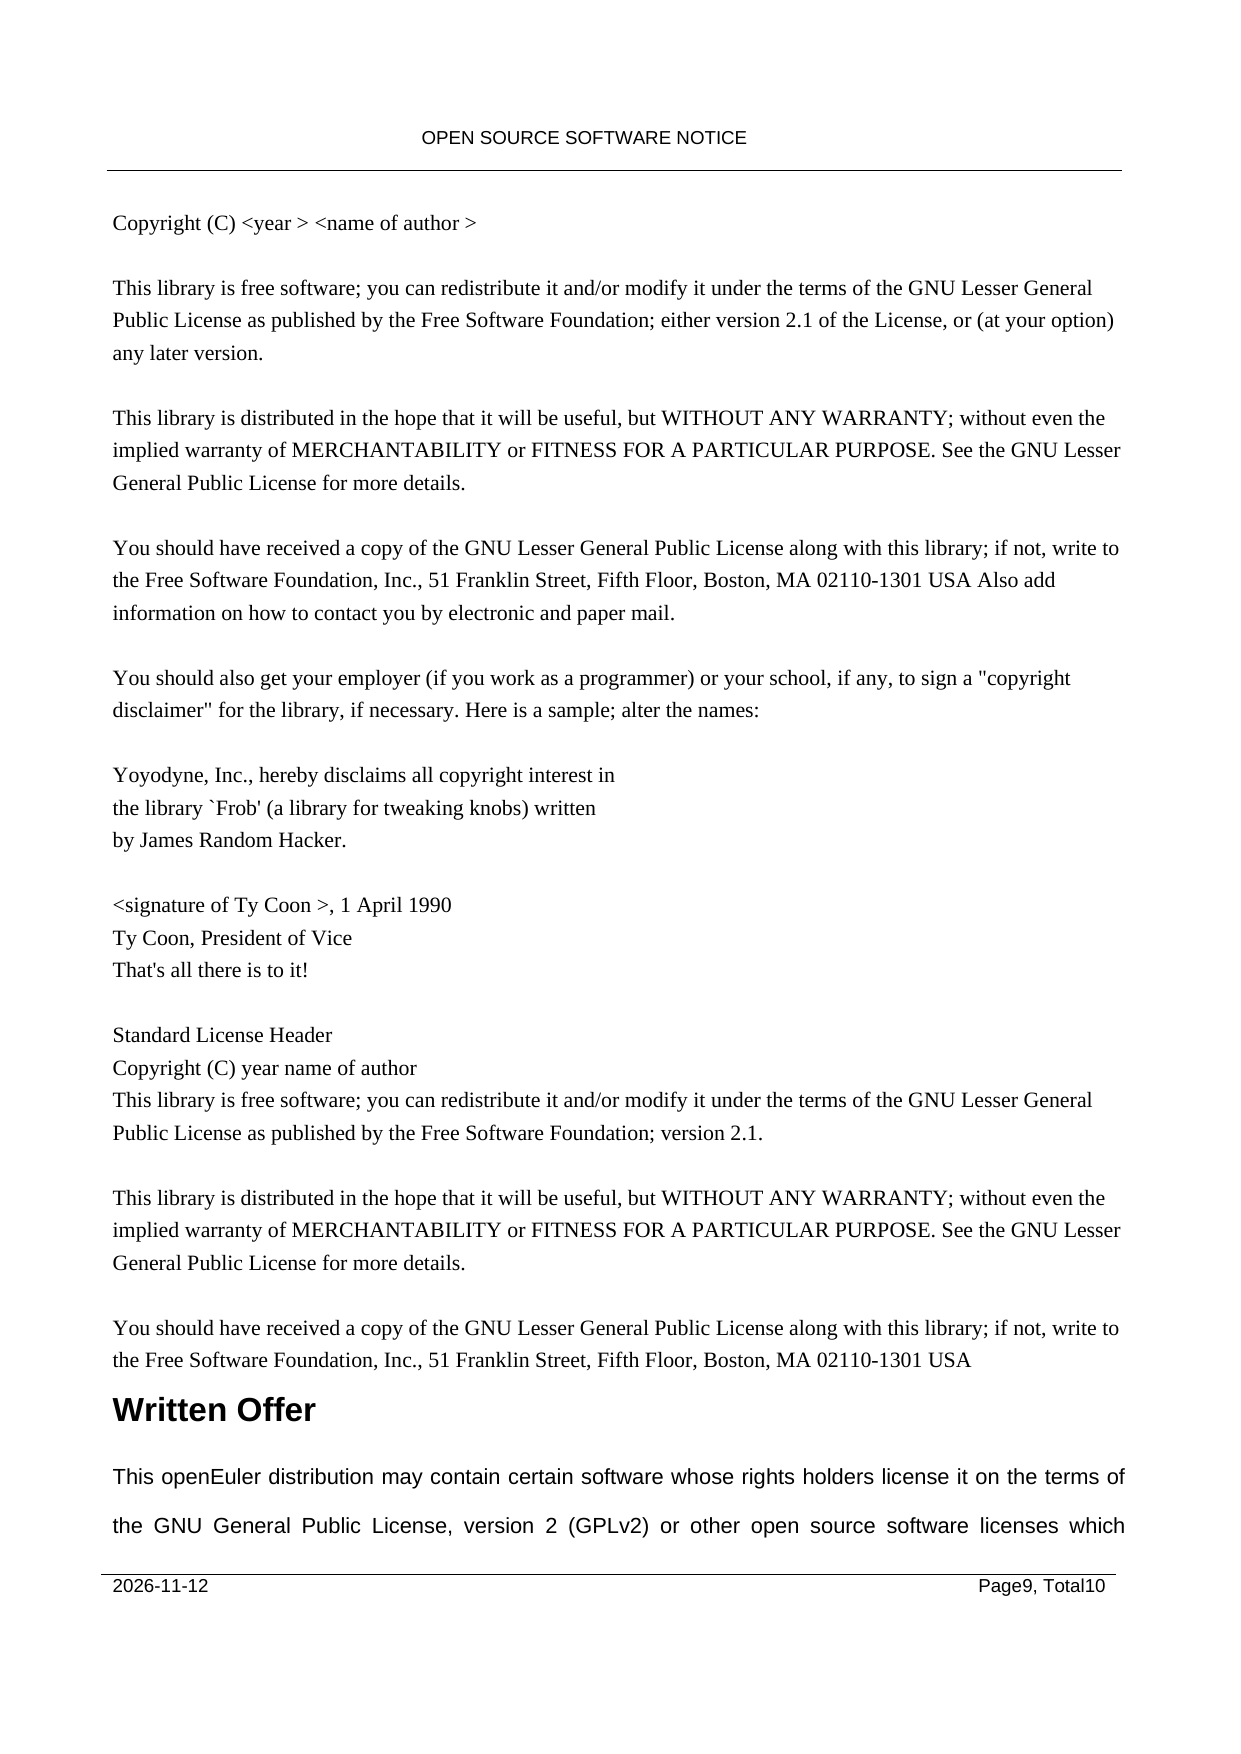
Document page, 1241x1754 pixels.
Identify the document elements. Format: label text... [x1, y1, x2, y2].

text Written Offer [112, 1376, 1128, 1441]
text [112, 206, 1128, 1376]
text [112, 1461, 1128, 1542]
